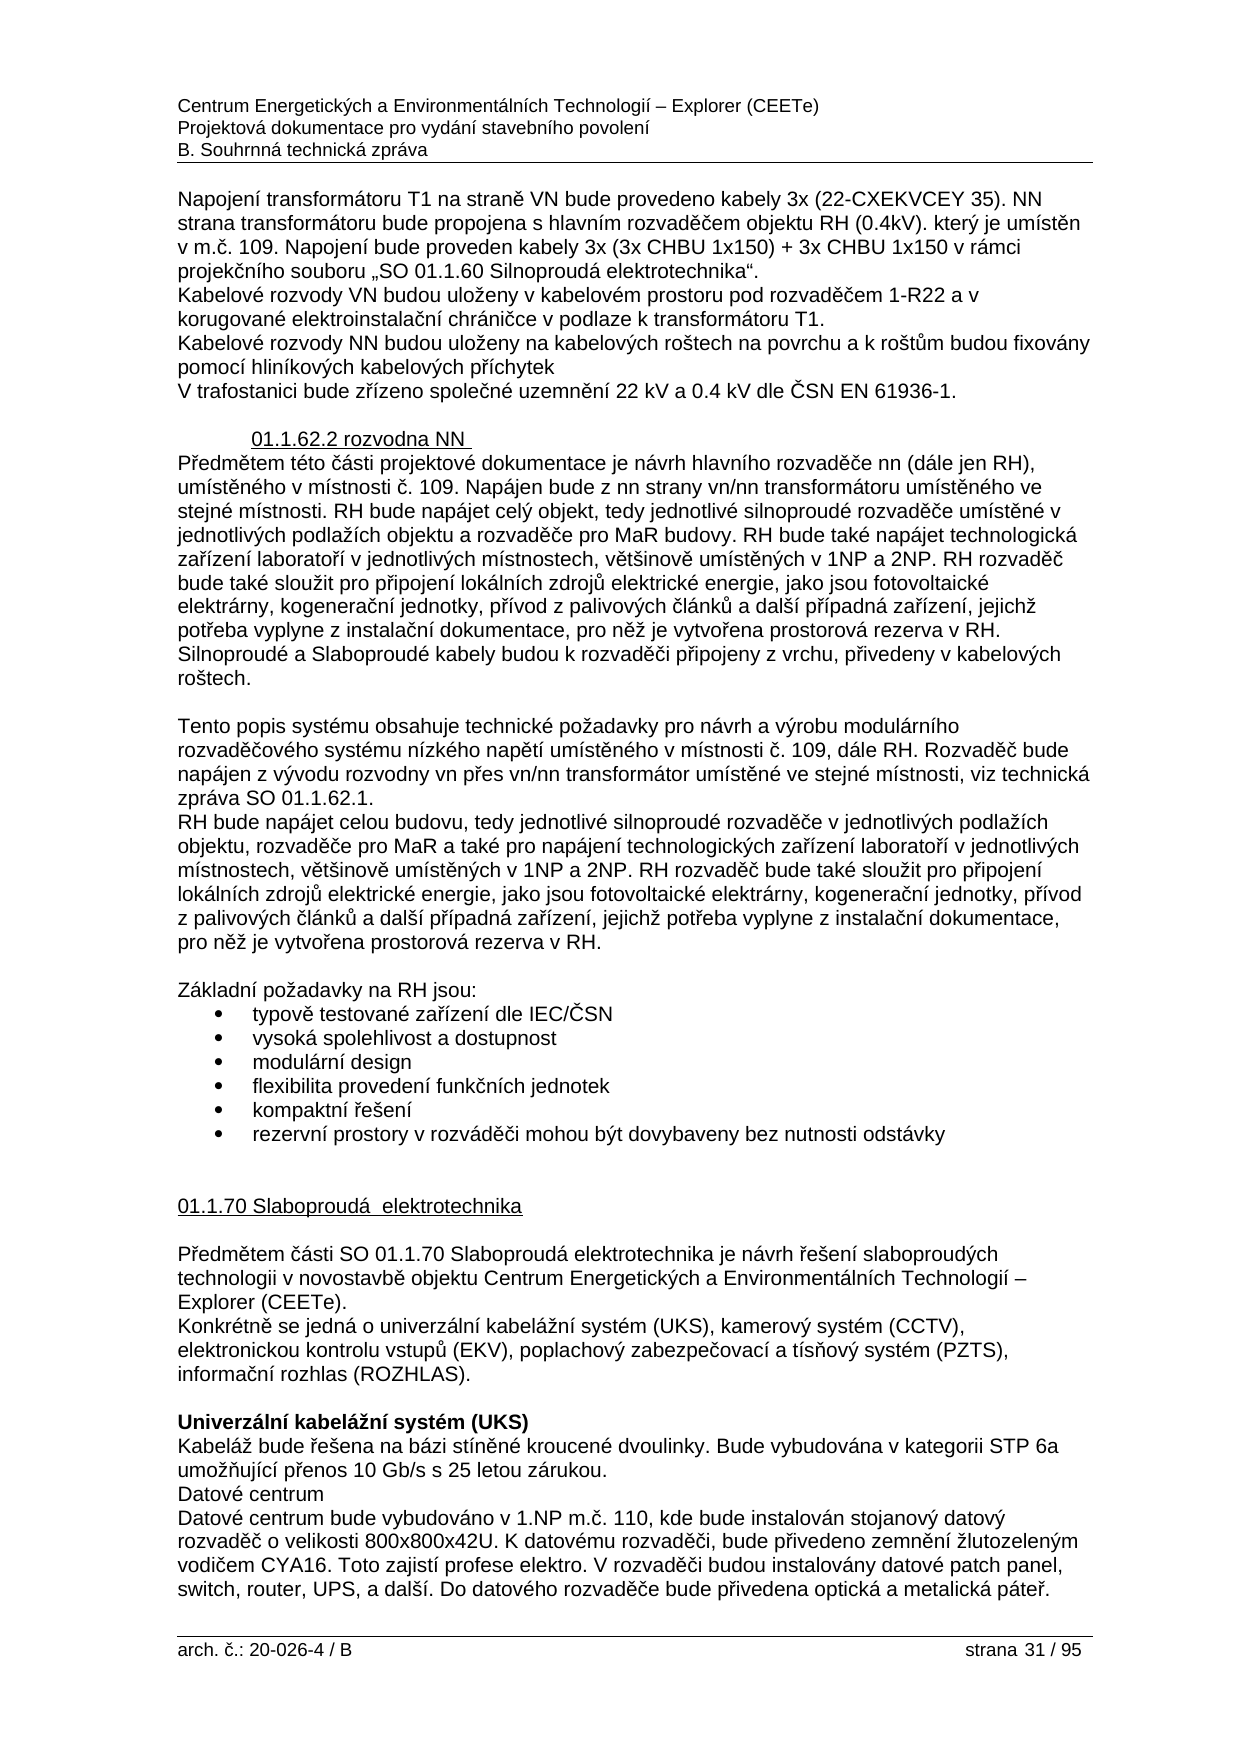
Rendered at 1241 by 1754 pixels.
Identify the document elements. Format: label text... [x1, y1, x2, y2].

list modulární design [215, 1050, 1093, 1074]
list kompaktní řešení [215, 1098, 1093, 1122]
text 01.1.70 Slaboproudá elektrotechnika [177, 1194, 1093, 1218]
list rezervní prostory v rozváděči mohou být dovybaveny bez nutnosti odstávky [215, 1122, 1093, 1146]
text Kabeláž bude řešena na bázi stíněné kroucené dvoulinky. Bude vybudována v kategorii STP 6a umožňující přenos 10 Gb/s s 25 letou zárukou. [177, 1433, 1093, 1481]
text Kabelové rozvody NN budou uloženy na kabelových roštech na povrchu a k roštům budou fixovány pomocí hliníkových kabelových příchytek [177, 331, 1093, 379]
list vysoká spolehlivost a dostupnost [215, 1026, 1093, 1050]
text Univerzální kabelážní systém (UKS) [177, 1409, 1093, 1433]
text Kabelové rozvody VN budou uloženy v kabelovém prostoru pod rozvaděčem 1-R22 a v korugované elektroinstalační chráničce v podlaze k transformátoru T1. [177, 283, 1093, 331]
text Napojení transformátoru T1 na straně VN bude provedeno kabely 3x (22-CXEKVCEY 35). NN strana transformátoru bude propojena s hlavním rozvaděčem objektu RH (0.4kV). který je umístěn v m.č. 109. Napojení bude proveden kabely 3x (3x CHBU 1x150) + 3x CHBU 1x150 v rámci projekčního souboru „SO 01.1.60 Silnoproudá elektrotechnika“. [177, 187, 1093, 283]
list typově testované zařízení dle IEC/ČSN [215, 1002, 1093, 1026]
text Tento popis systému obsahuje technické požadavky pro návrh a výrobu modulárního rozvaděčového systému nízkého napětí umístěného v místnosti č. 109, dále RH. Rozvaděč bude napájen z vývodu rozvodny vn přes vn/nn transformátor umístěné ve stejné místnosti, viz technická zpráva SO 01.1.62.1. [177, 714, 1093, 810]
text V trafostanici bude zřízeno společné uzemnění 22 kV a 0.4 kV dle ČSN EN 61936-1. [177, 379, 1093, 403]
text Základní požadavky na RH jsou: [177, 978, 1093, 1002]
list flexibilita provedení funkčních jednotek [215, 1074, 1093, 1098]
text Předmětem části SO 01.1.70 Slaboproudá elektrotechnika je návrh řešení slaboproudých technologii v novostavbě objektu Centrum Energetických a Environmentálních Technologií – Explorer (CEETe). [177, 1242, 1093, 1314]
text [177, 1505, 1093, 1601]
text 01.1.62.2 rozvodna NN [177, 427, 1093, 451]
text Konkrétně se jedná o univerzální kabelážní systém (UKS), kamerový systém (CCTV), elektronickou kontrolu vstupů (EKV), poplachový zabezpečovací a tísňový systém (PZTS), informační rozhlas (ROZHLAS). [177, 1314, 1093, 1386]
text Datové centrum [177, 1481, 1093, 1505]
text Předmětem této části projektové dokumentace je návrh hlavního rozvaděče nn (dále jen RH), umístěného v místnosti č. 109. Napájen bude z nn strany vn/nn transformátoru umístěného ve stejné místnosti. RH bude napájet celý objekt, tedy jednotlivé silnoproudé rozvaděče umístěné v jednotlivých podlažích objektu a rozvaděče pro MaR budovy. RH bude také napájet technologická zařízení laboratoří v jednotlivých místnostech, většinově umístěných v 1NP a 2NP. RH rozvaděč bude také sloužit pro připojení lokálních zdrojů elektrické energie, jako jsou fotovoltaické elektrárny, kogenerační jednotky, přívod z palivových článků a další případná zařízení, jejichž potřeba vyplyne z instalační dokumentace, pro něž je vytvořena prostorová rezerva v RH. Silnoproudé a Slaboproudé kabely budou k rozvaděči připojeny z vrchu, přivedeny v kabelových roštech. [177, 451, 1093, 690]
text RH bude napájet celou budovu, tedy jednotlivé silnoproudé rozvaděče v jednotlivých podlažích objektu, rozvaděče pro MaR a také pro napájení technologických zařízení laboratoří v jednotlivých místnostech, většinově umístěných v 1NP a 2NP. RH rozvaděč bude také sloužit pro připojení lokálních zdrojů elektrické energie, jako jsou fotovoltaické elektrárny, kogenerační jednotky, přívod z palivových článků a další případná zařízení, jejichž potřeba vyplyne z instalační dokumentace, pro něž je vytvořena prostorová rezerva v RH. [177, 810, 1093, 954]
